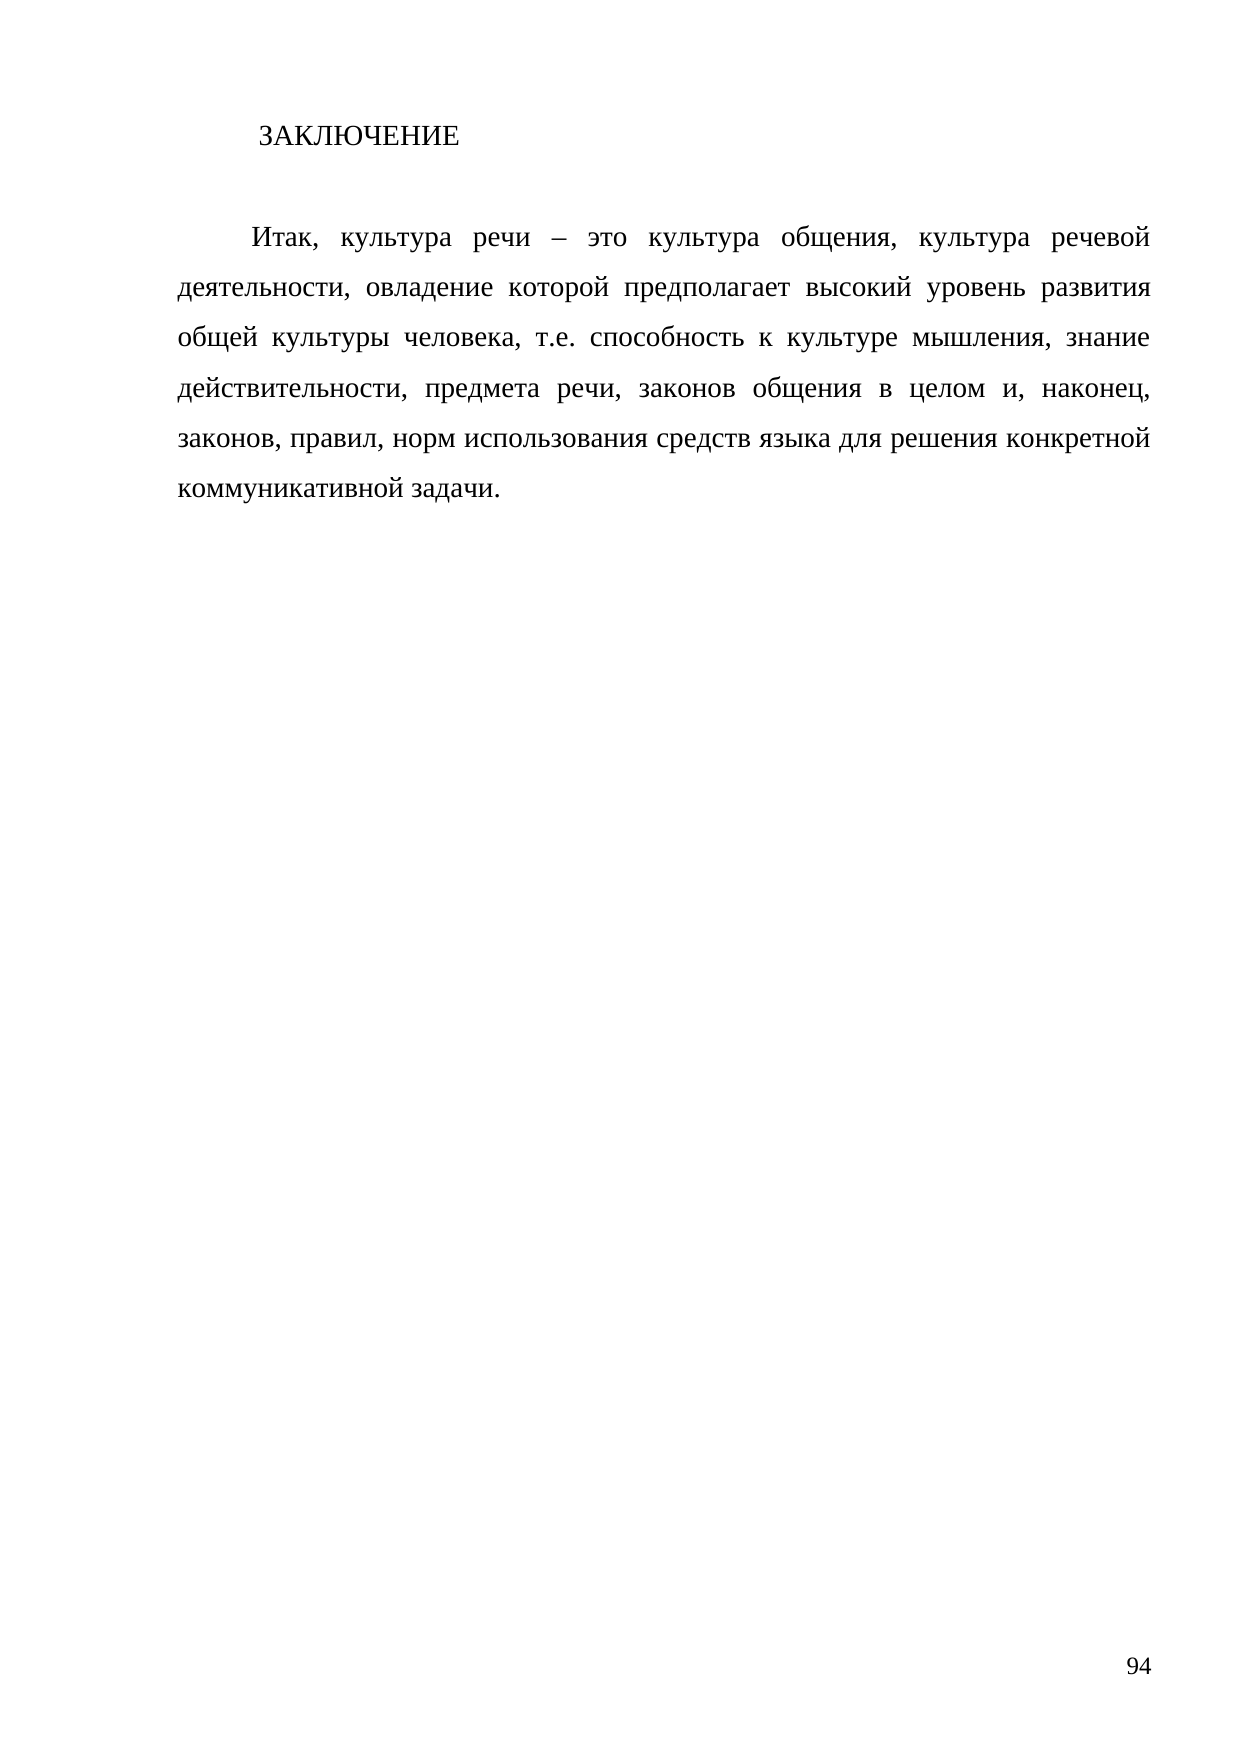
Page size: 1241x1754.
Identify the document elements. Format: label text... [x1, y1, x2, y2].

text Итак, культура речи – это культура общения, культура речевой деятельности, овладение которой предполагает высокий уровень развития общей культуры человека, т.е. способность к культуре мышления, знание действительности, предмета речи, законов общения в целом и, наконец, законов, правил, норм использования средств языка для решения конкретной коммуникативной задачи. [177, 219, 1152, 504]
text ЗАКЛЮЧЕНИЕ [177, 118, 1152, 152]
